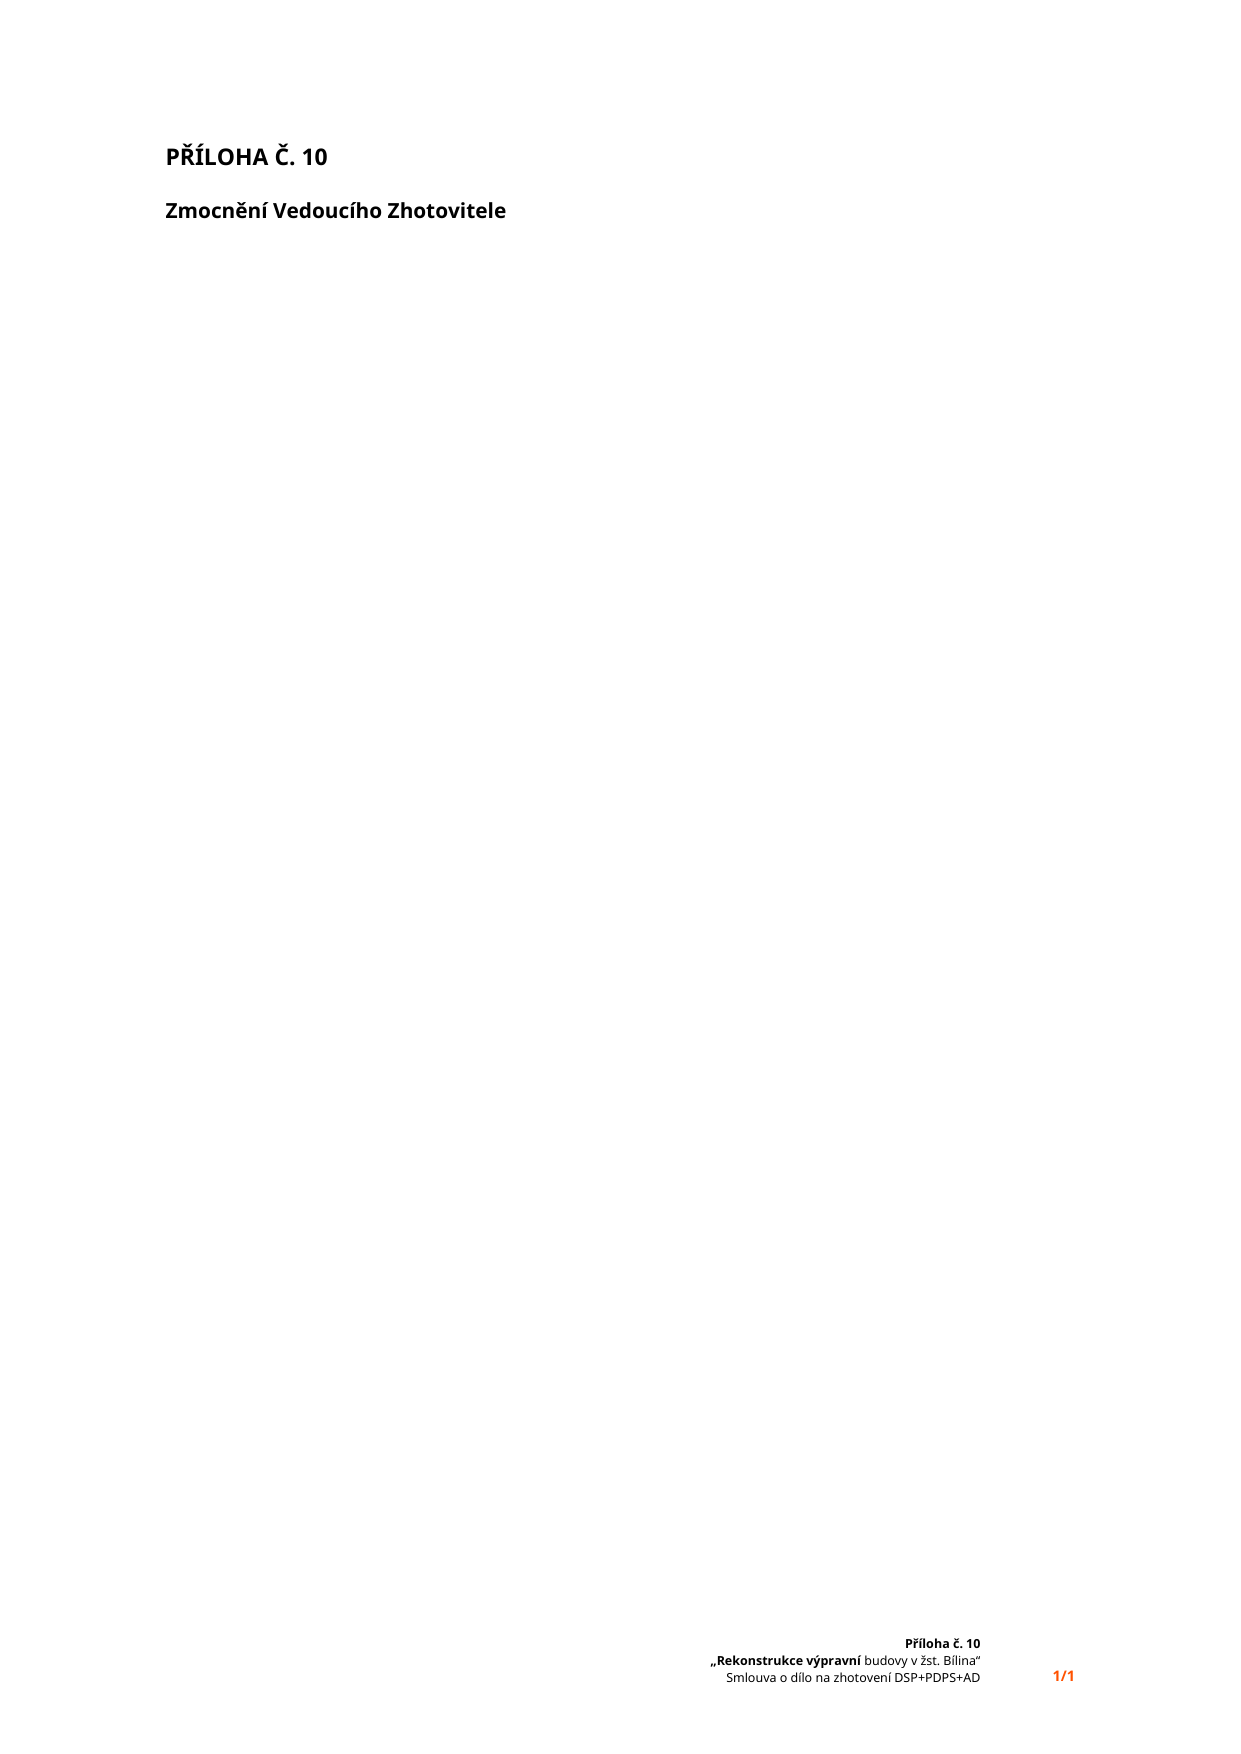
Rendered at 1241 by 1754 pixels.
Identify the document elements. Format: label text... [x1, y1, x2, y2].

text Zmocnění Vedoucího Zhotovitele [165, 197, 1075, 225]
text Příloha č. 10 [165, 141, 1075, 173]
